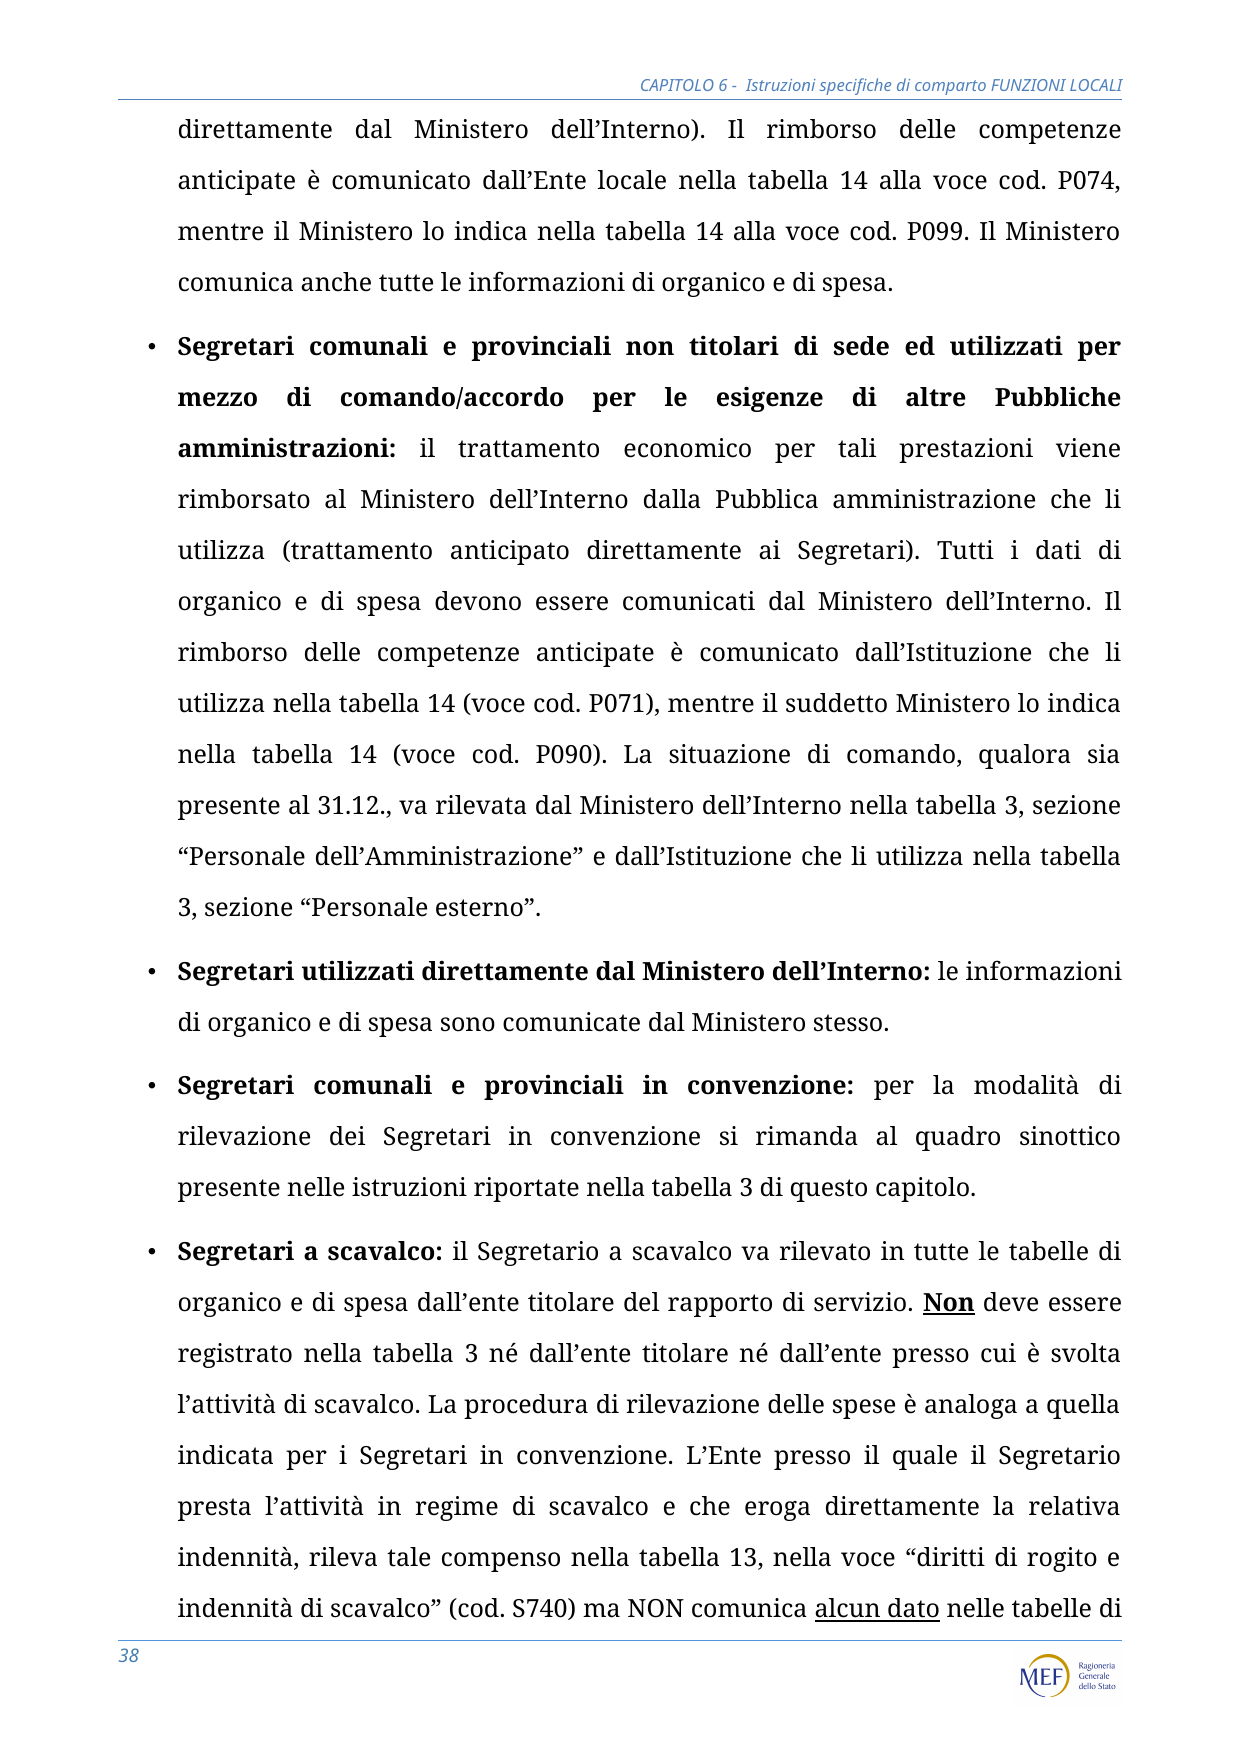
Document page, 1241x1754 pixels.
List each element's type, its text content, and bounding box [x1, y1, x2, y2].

list Segretari comunali e provinciali in convenzione: per la modalità di rilevazione dei Segretari in convenzione si rimanda al quadro sinottico presente nelle istruzioni riportate nella tabella 3 di questo capitolo. [148, 1068, 1122, 1204]
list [148, 112, 1122, 299]
picture [1011, 1645, 1122, 1706]
list Segretari comunali e provinciali non titolari di sede ed utilizzati per mezzo di comando/accordo per le esigenze di altre Pubbliche amministrazioni: il trattamento economico per tali prestazioni viene rimborsato al Ministero dell’Interno dalla Pubblica amministrazione che li utilizza (trattamento anticipato direttamente ai Segretari). Tutti i dati di organico e di spesa devono essere comunicati dal Ministero dell’Interno. Il rimborso delle competenze anticipate è comunicato dall’Istituzione che li utilizza nella tabella 14 (voce cod. P071), mentre il suddetto Ministero lo indica nella tabella 14 (voce cod. P090). La situazione di comando, qualora sia presente al 31.12., va rilevata dal Ministero dell’Interno nella tabella 3, sezione “Personale dell’Amministrazione” e dall’Istituzione che li utilizza nella tabella 3, sezione “Personale esterno”. [148, 328, 1122, 924]
list Segretari utilizzati direttamente dal Ministero dell’Interno: le informazioni di organico e di spesa sono comunicate dal Ministero stesso. [148, 953, 1122, 1038]
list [148, 1233, 1122, 1625]
